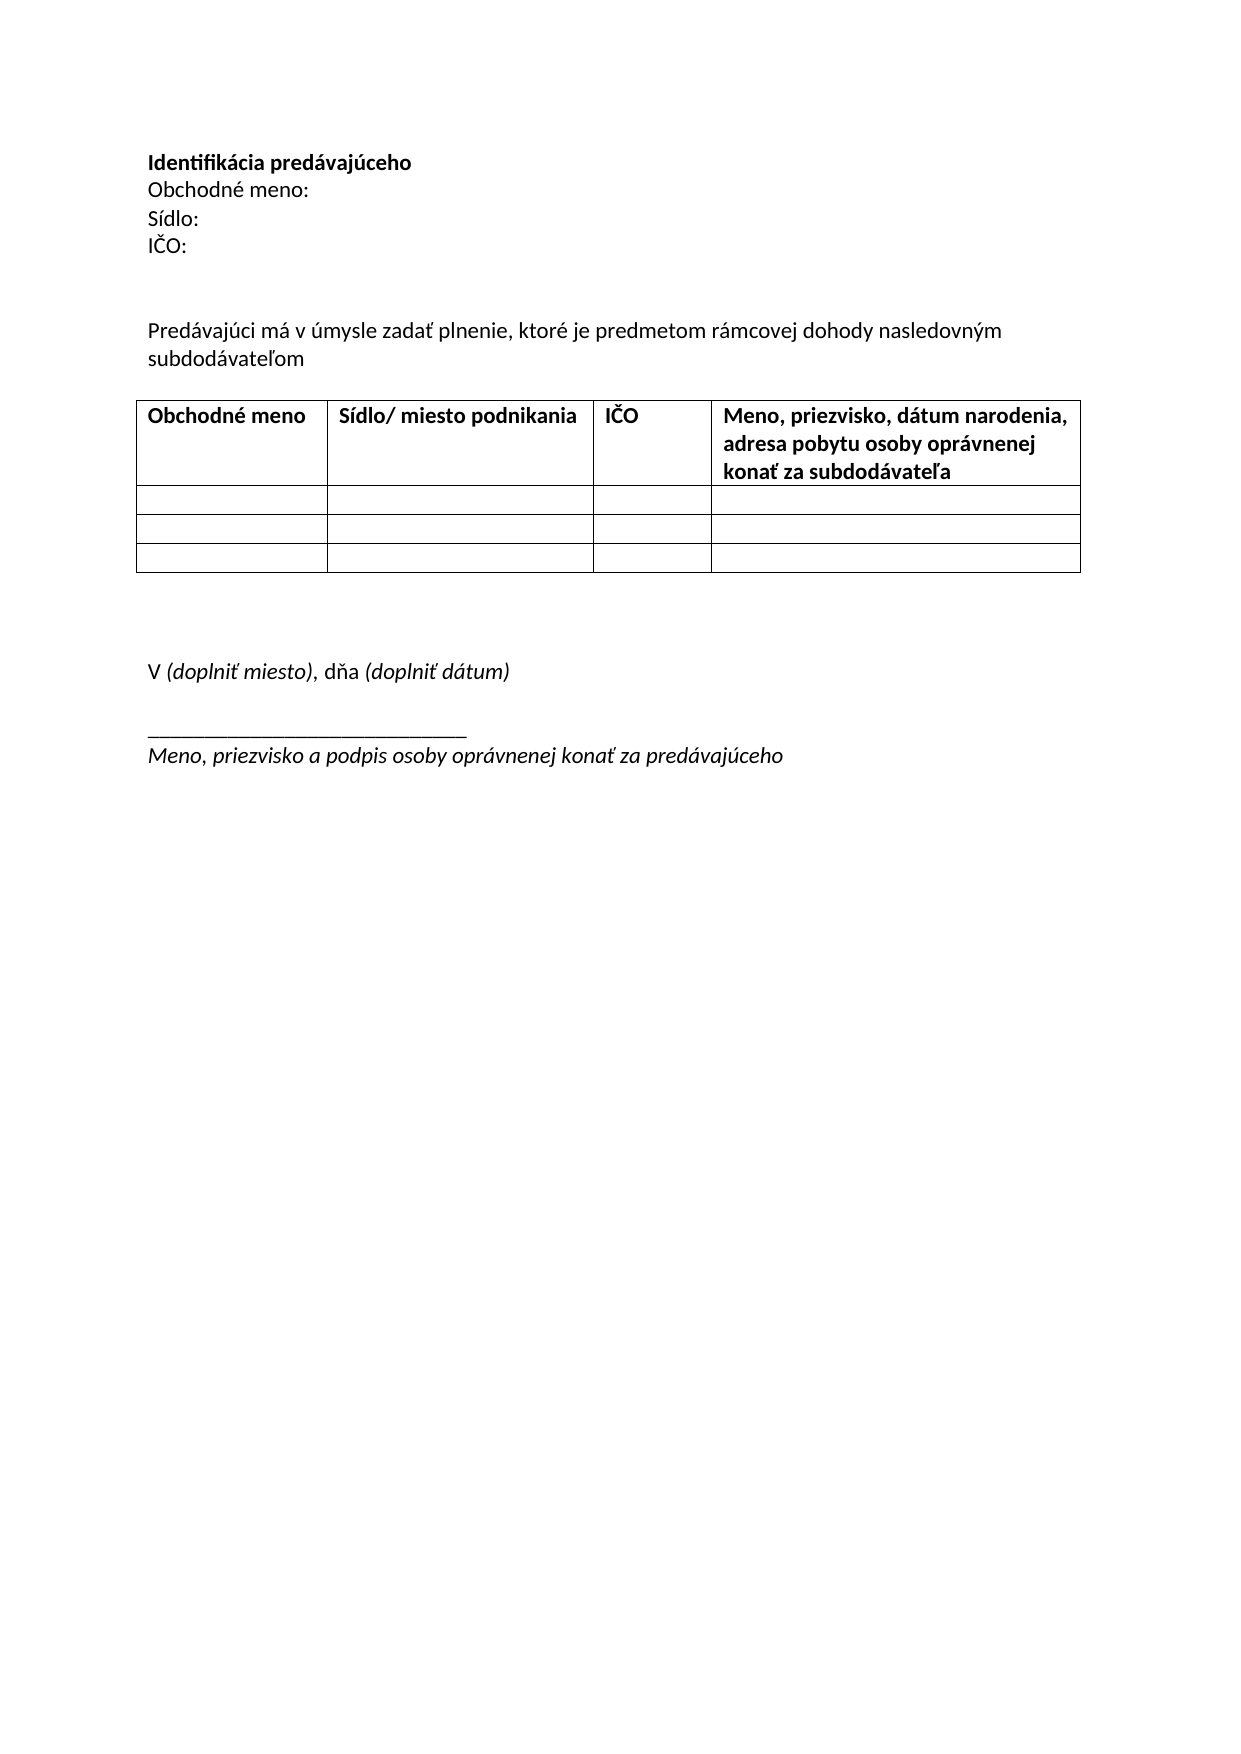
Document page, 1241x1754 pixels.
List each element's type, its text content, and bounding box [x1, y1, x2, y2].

table_cell [712, 515, 1080, 543]
table_cell [712, 486, 1080, 514]
table_header Obchodné meno [137, 401, 327, 485]
table_header Sídlo/ miesto podnikania [328, 401, 593, 485]
table_cell [328, 486, 593, 514]
table_cell [137, 486, 327, 514]
table_cell [594, 544, 711, 572]
table_cell [712, 544, 1080, 572]
text Meno, priezvisko a podpis osoby oprávnenej konať za predávajúceho [148, 741, 1093, 769]
text IČO: [148, 232, 1093, 260]
table_cell [137, 515, 327, 543]
table_cell [328, 515, 593, 543]
table_cell [594, 486, 711, 514]
table_cell [137, 544, 327, 572]
text Obchodné meno: [148, 176, 1093, 204]
text Sídlo: [148, 204, 1093, 232]
text Predávajúci má v úmysle zadať plnenie, ktoré je predmetom rámcovej dohody nasledovným subdodávateľom [148, 316, 1093, 372]
text V (doplniť miesto), dňa (doplniť dátum) [148, 657, 1093, 685]
table_cell [594, 515, 711, 543]
table_header Meno, priezvisko, dátum narodenia, adresa pobytu osoby oprávnenej konať za subdodávateľa [712, 401, 1080, 485]
table_cell [328, 544, 593, 572]
text ____________________________ [148, 713, 1093, 741]
table_header IČO [594, 401, 711, 485]
text Identifikácia predávajúceho [148, 148, 1093, 176]
